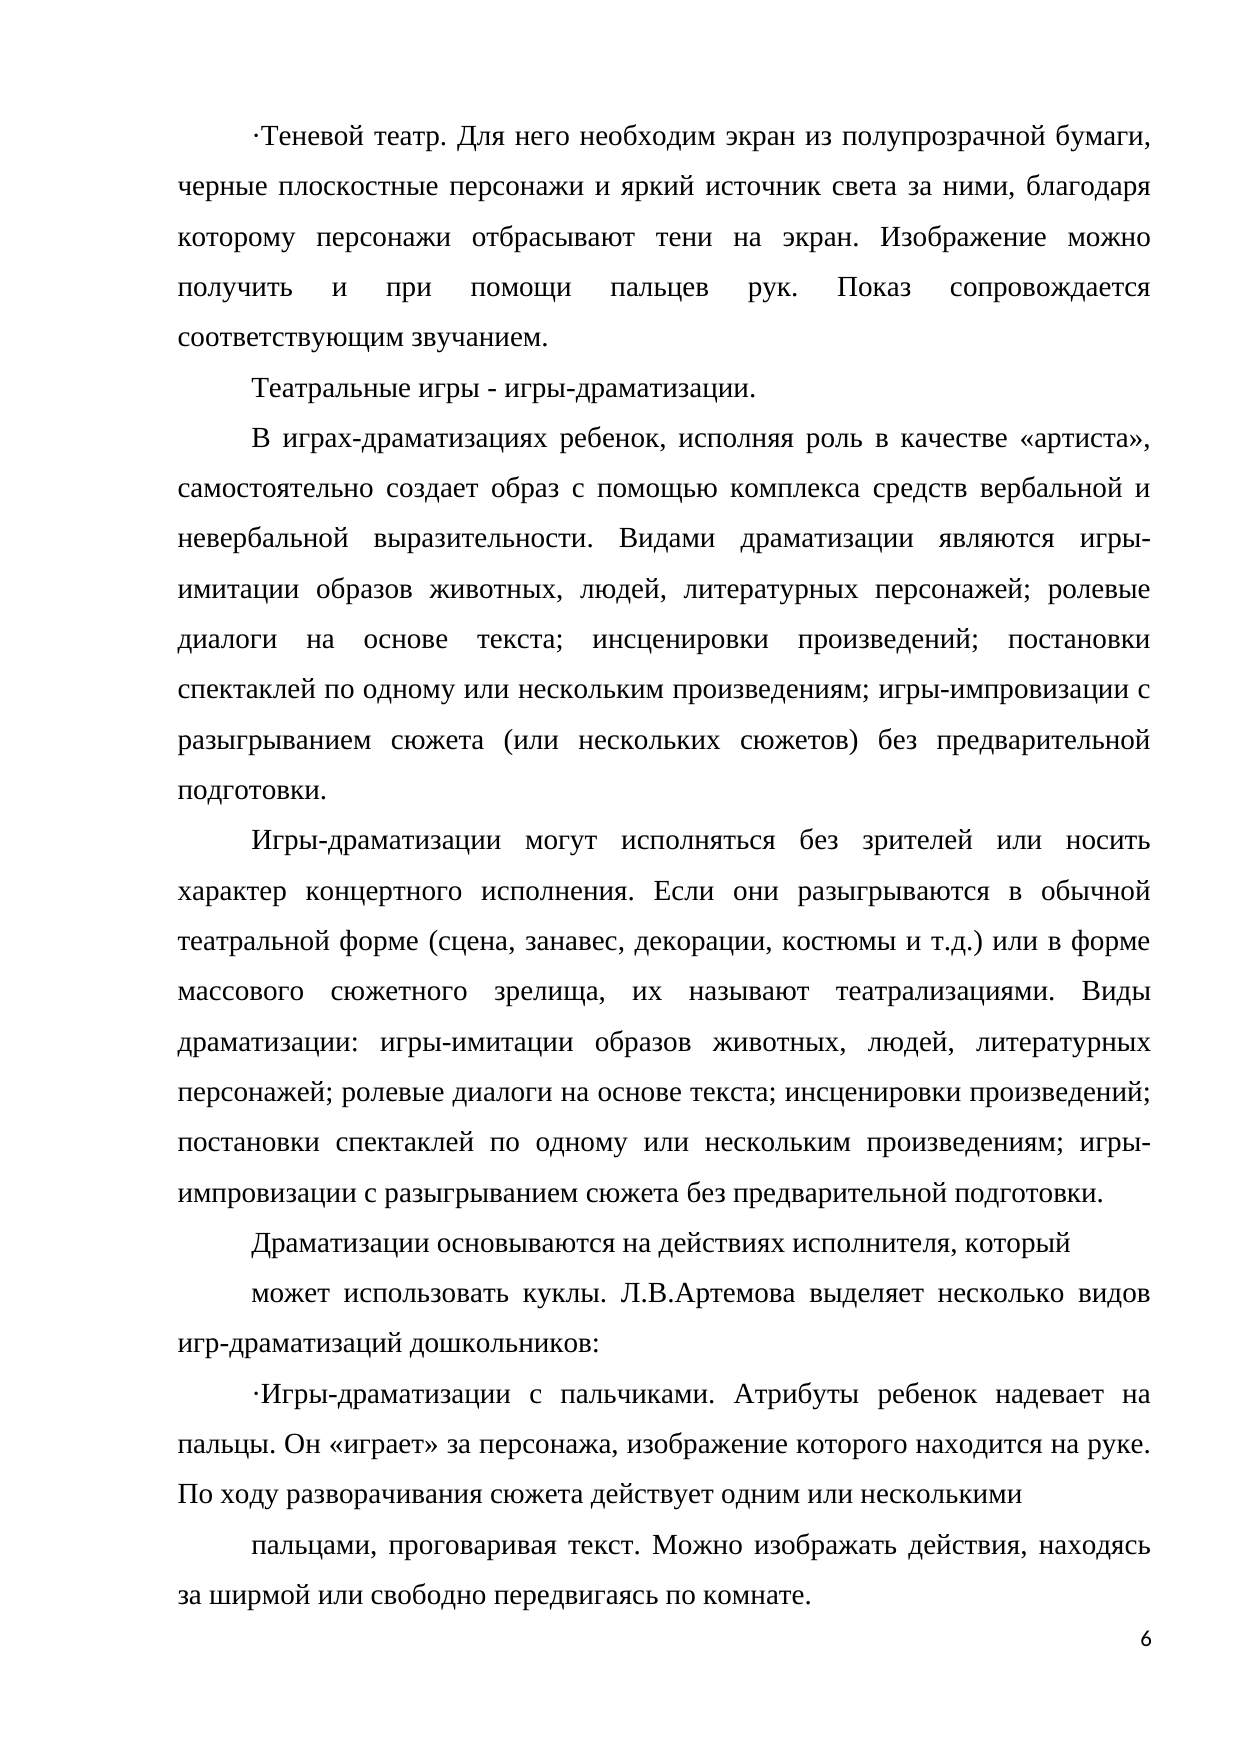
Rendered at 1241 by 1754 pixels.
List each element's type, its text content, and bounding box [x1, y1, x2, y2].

text Драматизации основываются на действиях исполнителя, который [177, 1225, 1152, 1258]
text может использовать куклы. Л.В.Артемова выделяет несколько видов игр-драматизаций дошкольников: [177, 1275, 1152, 1359]
text Игры-драматизации могут исполняться без зрителей или носить характер концертного исполнения. Если они разыгрываются в обычной театральной форме (сцена, занавес, декорации, костюмы и т.д.) или в форме массового сюжетного зрелища, их называют театрализациями. Виды драматизации: игры-имитации образов животных, людей, литературных персонажей; ролевые диалоги на основе текста; инсценировки произведений; постановки спектаклей по одному или нескольким произведениям; игры-импровизации с разыгрыванием сюжета без предварительной подготовки. [177, 822, 1152, 1208]
text В играх-драматизациях ребенок, исполняя роль в качестве «артиста», самостоятельно создает образ с помощью комплекса средств вербальной и невербальной выразительности. Видами драматизации являются игры-имитации образов животных, людей, литературных персонажей; ролевые диалоги на основе текста; инсценировки произведений; постановки спектаклей по одному или нескольким произведениям; игры-импровизации с разыгрыванием сюжета (или нескольких сюжетов) без предварительной подготовки. [177, 420, 1152, 806]
text ·Игры-драматизации с пальчиками. Атрибуты ребенок надевает на пальцы. Он «играет» за персонажа, изображение которого находится на руке. По ходу разворачивания сюжета действует одним или несколькими [177, 1376, 1152, 1510]
text Театральные игры - игры-драматизации. [177, 370, 1152, 403]
text ·Теневой театр. Для него необходим экран из полупрозрачной бумаги, черные плоскостные персонажи и яркий источник света за ними, благодаря которому персонажи отбрасывают тени на экран. Изображение можно получить и при помощи пальцев рук. Показ сопровождается соответствующим звучанием. [177, 118, 1152, 353]
text пальцами, проговаривая текст. Можно изображать действия, находясь за ширмой или свободно передвигаясь по комнате. [177, 1527, 1152, 1611]
